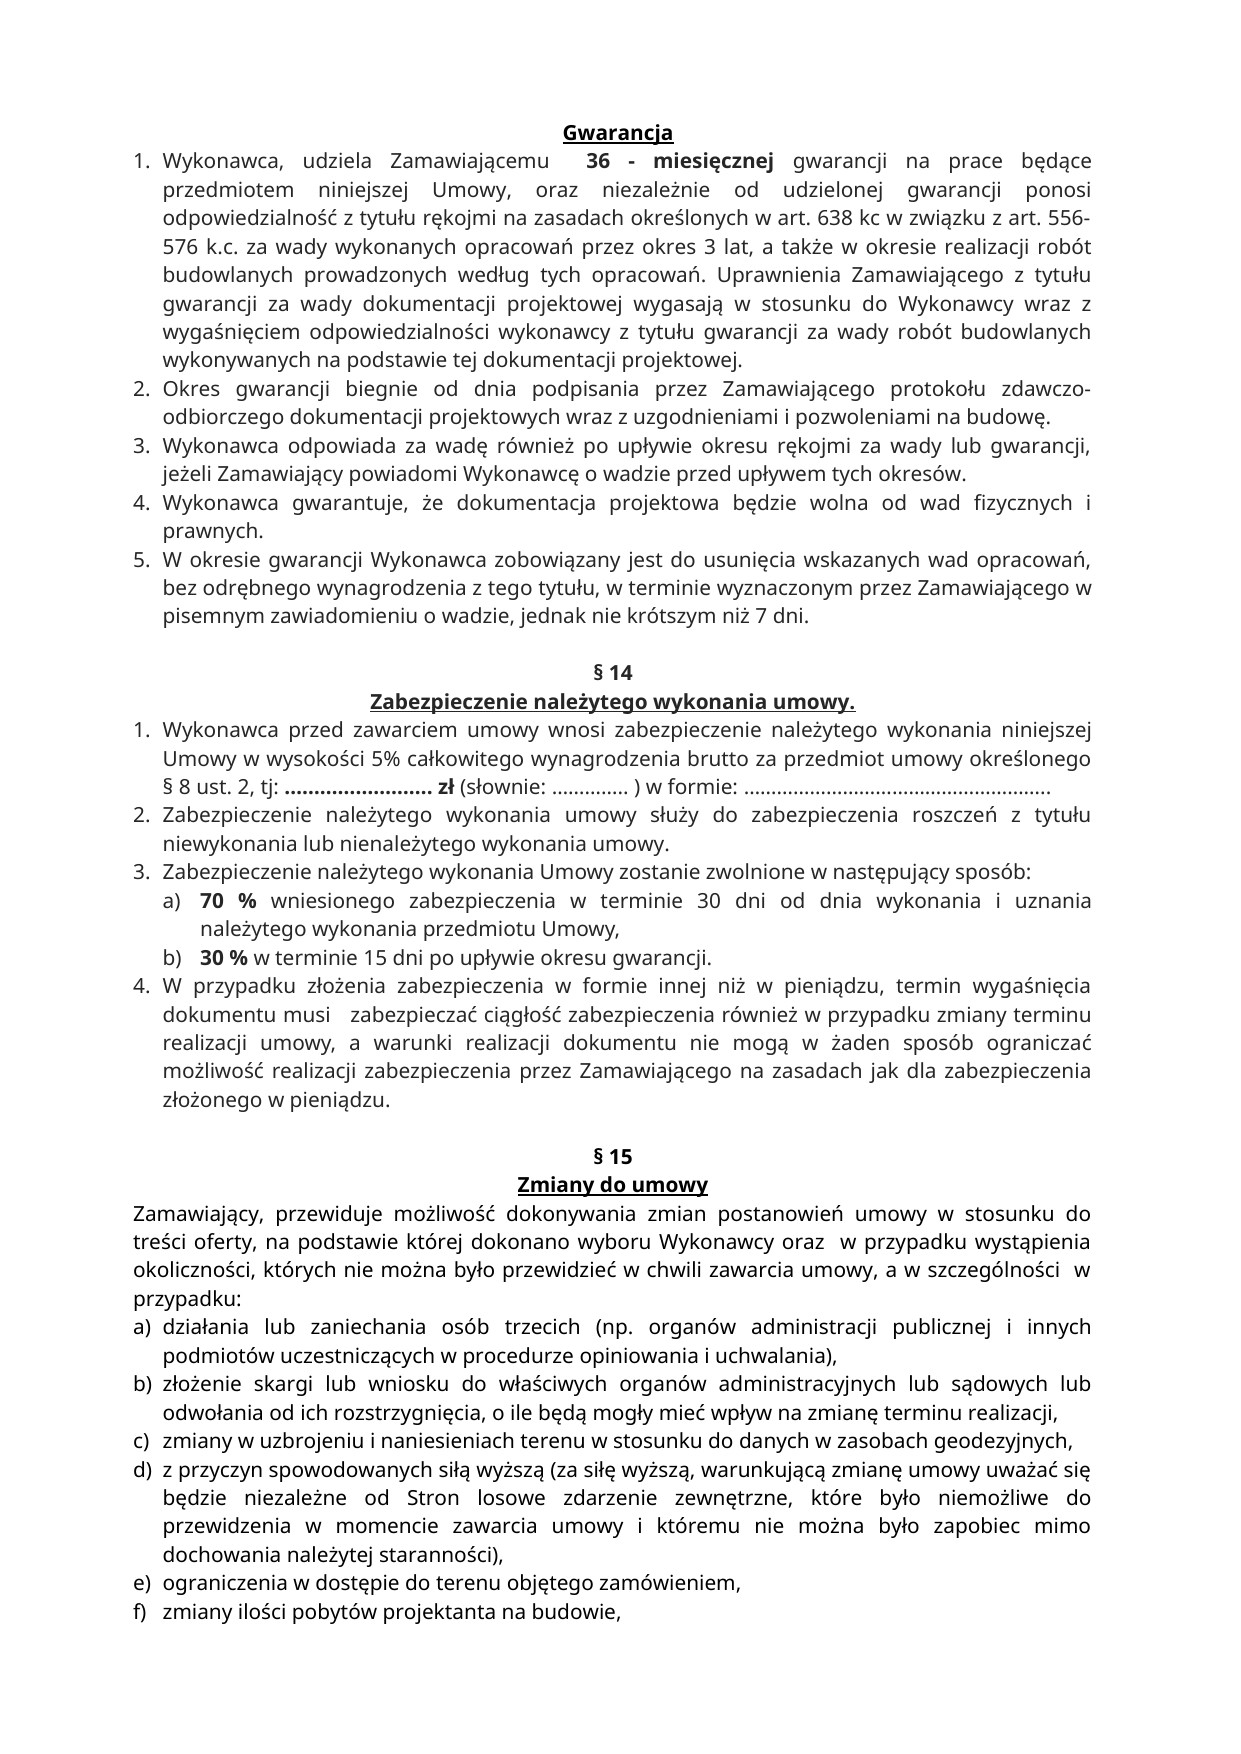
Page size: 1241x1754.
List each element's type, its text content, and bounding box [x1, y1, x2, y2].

text Gwarancja [133, 118, 1103, 147]
text § 14 [133, 658, 1093, 687]
list Okres gwarancji biegnie od dnia podpisania przez Zamawiającego protokołu zdawczo-odbiorczego dokumentacji projektowych wraz z uzgodnieniami i pozwoleniami na budowę. [133, 374, 1093, 431]
list z przyczyn spowodowanych siłą wyższą (za siłę wyższą, warunkującą zmianę umowy uważać się będzie niezależne od Stron losowe zdarzenie zewnętrzne, które było niemożliwe do przewidzenia w momencie zawarcia umowy i któremu nie można było zapobiec mimo dochowania należytej staranności), [133, 1455, 1093, 1568]
list 30 % w terminie 15 dni po upływie okresu gwarancji. [162, 943, 1093, 971]
list działania lub zaniechania osób trzecich (np. organów administracji publicznej i innych podmiotów uczestniczących w procedurze opiniowania i uchwalania), [133, 1312, 1093, 1369]
text § 15 [133, 1142, 1093, 1170]
text Zamawiający, przewiduje możliwość dokonywania zmian postanowień umowy w stosunku do treści oferty, na podstawie której dokonano wyboru Wykonawcy oraz w przypadku wystąpienia okoliczności, których nie można było przewidzieć w chwili zawarcia umowy, a w szczególności w przypadku: [133, 1199, 1093, 1312]
list Wykonawca odpowiada za wadę również po upływie okresu rękojmi za wady lub gwarancji, jeżeli Zamawiający powiadomi Wykonawcę o wadzie przed upływem tych okresów. [133, 431, 1093, 488]
list zmiany ilości pobytów projektanta na budowie, [133, 1597, 1093, 1625]
list W okresie gwarancji Wykonawca zobowiązany jest do usunięcia wskazanych wad opracowań, bez odrębnego wynagrodzenia z tego tytułu, w terminie wyznaczonym przez Zamawiającego w pisemnym zawiadomieniu o wadzie, jednak nie krótszym niż 7 dni. [133, 545, 1093, 630]
list Zabezpieczenie należytego wykonania Umowy zostanie zwolnione w następujący sposób: [133, 857, 1093, 886]
list 70 % wniesionego zabezpieczenia w terminie 30 dni od dnia wykonania i uznania należytego wykonania przedmiotu Umowy, [162, 886, 1093, 943]
list ograniczenia w dostępie do terenu objętego zamówieniem, [133, 1568, 1093, 1597]
text Zmiany do umowy [133, 1170, 1093, 1199]
list Zabezpieczenie należytego wykonania umowy służy do zabezpieczenia roszczeń z tytułu niewykonania lub nienależytego wykonania umowy. [133, 801, 1093, 857]
list W przypadku złożenia zabezpieczenia w formie innej niż w pieniądzu, termin wygaśnięcia dokumentu musi zabezpieczać ciągłość zabezpieczenia również w przypadku zmiany terminu realizacji umowy, a warunki realizacji dokumentu nie mogą w żaden sposób ograniczać możliwość realizacji zabezpieczenia przez Zamawiającego na zasadach jak dla zabezpieczenia złożonego w pieniądzu. [133, 971, 1093, 1113]
list złożenie skargi lub wniosku do właściwych organów administracyjnych lub sądowych lub odwołania od ich rozstrzygnięcia, o ile będą mogły mieć wpływ na zmianę terminu realizacji, [133, 1369, 1093, 1426]
text Zabezpieczenie należytego wykonania umowy. [133, 687, 1093, 715]
list Wykonawca przed zawarciem umowy wnosi zabezpieczenie należytego wykonania niniejszej Umowy w wysokości 5% całkowitego wynagrodzenia brutto za przedmiot umowy określonego § 8 ust. 2, tj: ……………………. zł (słownie: ………….. ) w formie: ……………………………………………….. [133, 715, 1093, 801]
list Wykonawca, udziela Zamawiającemu 36 - miesięcznej gwarancji na prace będące przedmiotem niniejszej Umowy, oraz niezależnie od udzielonej gwarancji ponosi odpowiedzialność z tytułu rękojmi na zasadach określonych w art. 638 kc w związku z art. 556-576 k.c. za wady wykonanych opracowań przez okres 3 lat, a także w okresie realizacji robót budowlanych prowadzonych według tych opracowań. Uprawnienia Zamawiającego z tytułu gwarancji za wady dokumentacji projektowej wygasają w stosunku do Wykonawcy wraz z wygaśnięciem odpowiedzialności wykonawcy z tytułu gwarancji za wady robót budowlanych wykonywanych na podstawie tej dokumentacji projektowej. [133, 147, 1093, 374]
list zmiany w uzbrojeniu i naniesieniach terenu w stosunku do danych w zasobach geodezyjnych, [133, 1426, 1093, 1455]
list Wykonawca gwarantuje, że dokumentacja projektowa będzie wolna od wad fizycznych i prawnych. [133, 488, 1093, 545]
